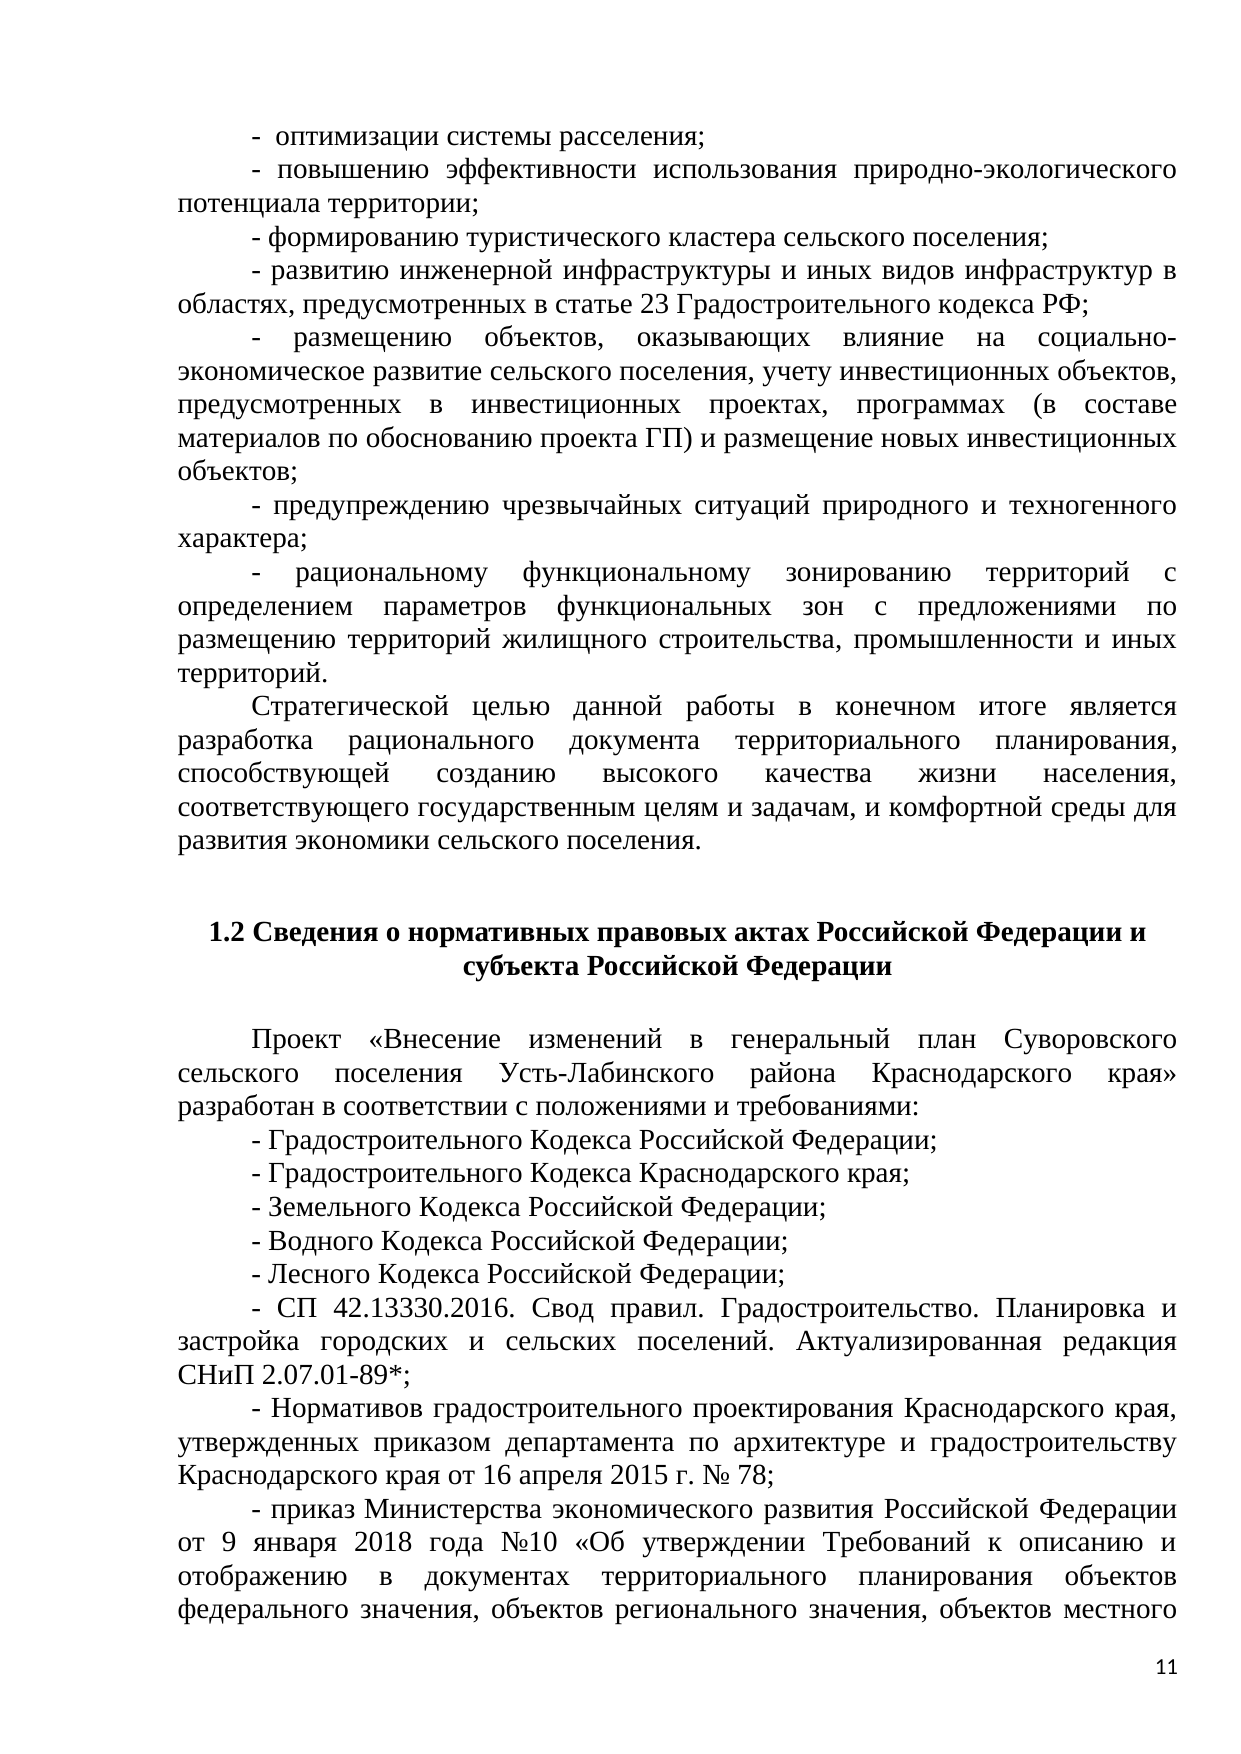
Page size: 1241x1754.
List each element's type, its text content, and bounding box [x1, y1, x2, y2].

text - Градостроительного Кодекса Российской Федерации; [177, 1122, 1178, 1156]
text - Градостроительного Кодекса Краснодарского края; [177, 1156, 1178, 1189]
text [177, 1491, 1178, 1625]
text - повышению эффективности использования природно-экологического потенциала территории; [177, 152, 1178, 219]
text - размещению объектов, оказывающих влияние на социально-экономическое развитие сельского поселения, учету инвестиционных объектов, предусмотренных в инвестиционных проектах, программах (в составе материалов по обоснованию проекта ГП) и размещение новых инвестиционных объектов; [177, 319, 1178, 487]
text - Лесного Кодекса Российской Федерации; [177, 1256, 1178, 1290]
text - формированию туристического кластера сельского поселения; [177, 219, 1178, 252]
text - рациональному функциональному зонированию территорий с определением параметров функциональных зон с предложениями по размещению территорий жилищного строительства, промышленности и иных территорий. [177, 554, 1178, 688]
text - Нормативов градостроительного проектирования Краснодарского края, утвержденных приказом департамента по архитектуре и градостроительству Краснодарского края от 16 апреля 2015 г. № 78; [177, 1390, 1178, 1491]
text Стратегической целью данной работы в конечном итоге является разработка рационального документа территориального планирования, способствующей созданию высокого качества жизни населения, соответствующего государственным целям и задачам, и комфортной среды для развития экономики сельского поселения. [177, 688, 1178, 856]
subtitle 1.2 Сведения о нормативных правовых актах Российской Федерации и субъекта Российской Федерации [177, 914, 1178, 982]
text Проект «Внесение изменений в генеральный план Суворовского сельского поселения Усть-Лабинского района Краснодарского края» разработан в соответствии с положениями и требованиями: [177, 1021, 1178, 1122]
text - оптимизации системы расселения; [177, 118, 1178, 152]
text - Водного Кодекса Российской Федерации; [177, 1223, 1178, 1256]
text - развитию инженерной инфраструктуры и иных видов инфраструктур в областях, предусмотренных в статье 23 Градостроительного кодекса РФ; [177, 252, 1178, 319]
text - СП 42.13330.2016. Свод правил. Градостроительство. Планировка и застройка городских и сельских поселений. Актуализированная редакция СНиП 2.07.01-89*; [177, 1290, 1178, 1390]
text - предупреждению чрезвычайных ситуаций природного и техногенного характера; [177, 487, 1178, 554]
text - Земельного Кодекса Российской Федерации; [177, 1189, 1178, 1223]
